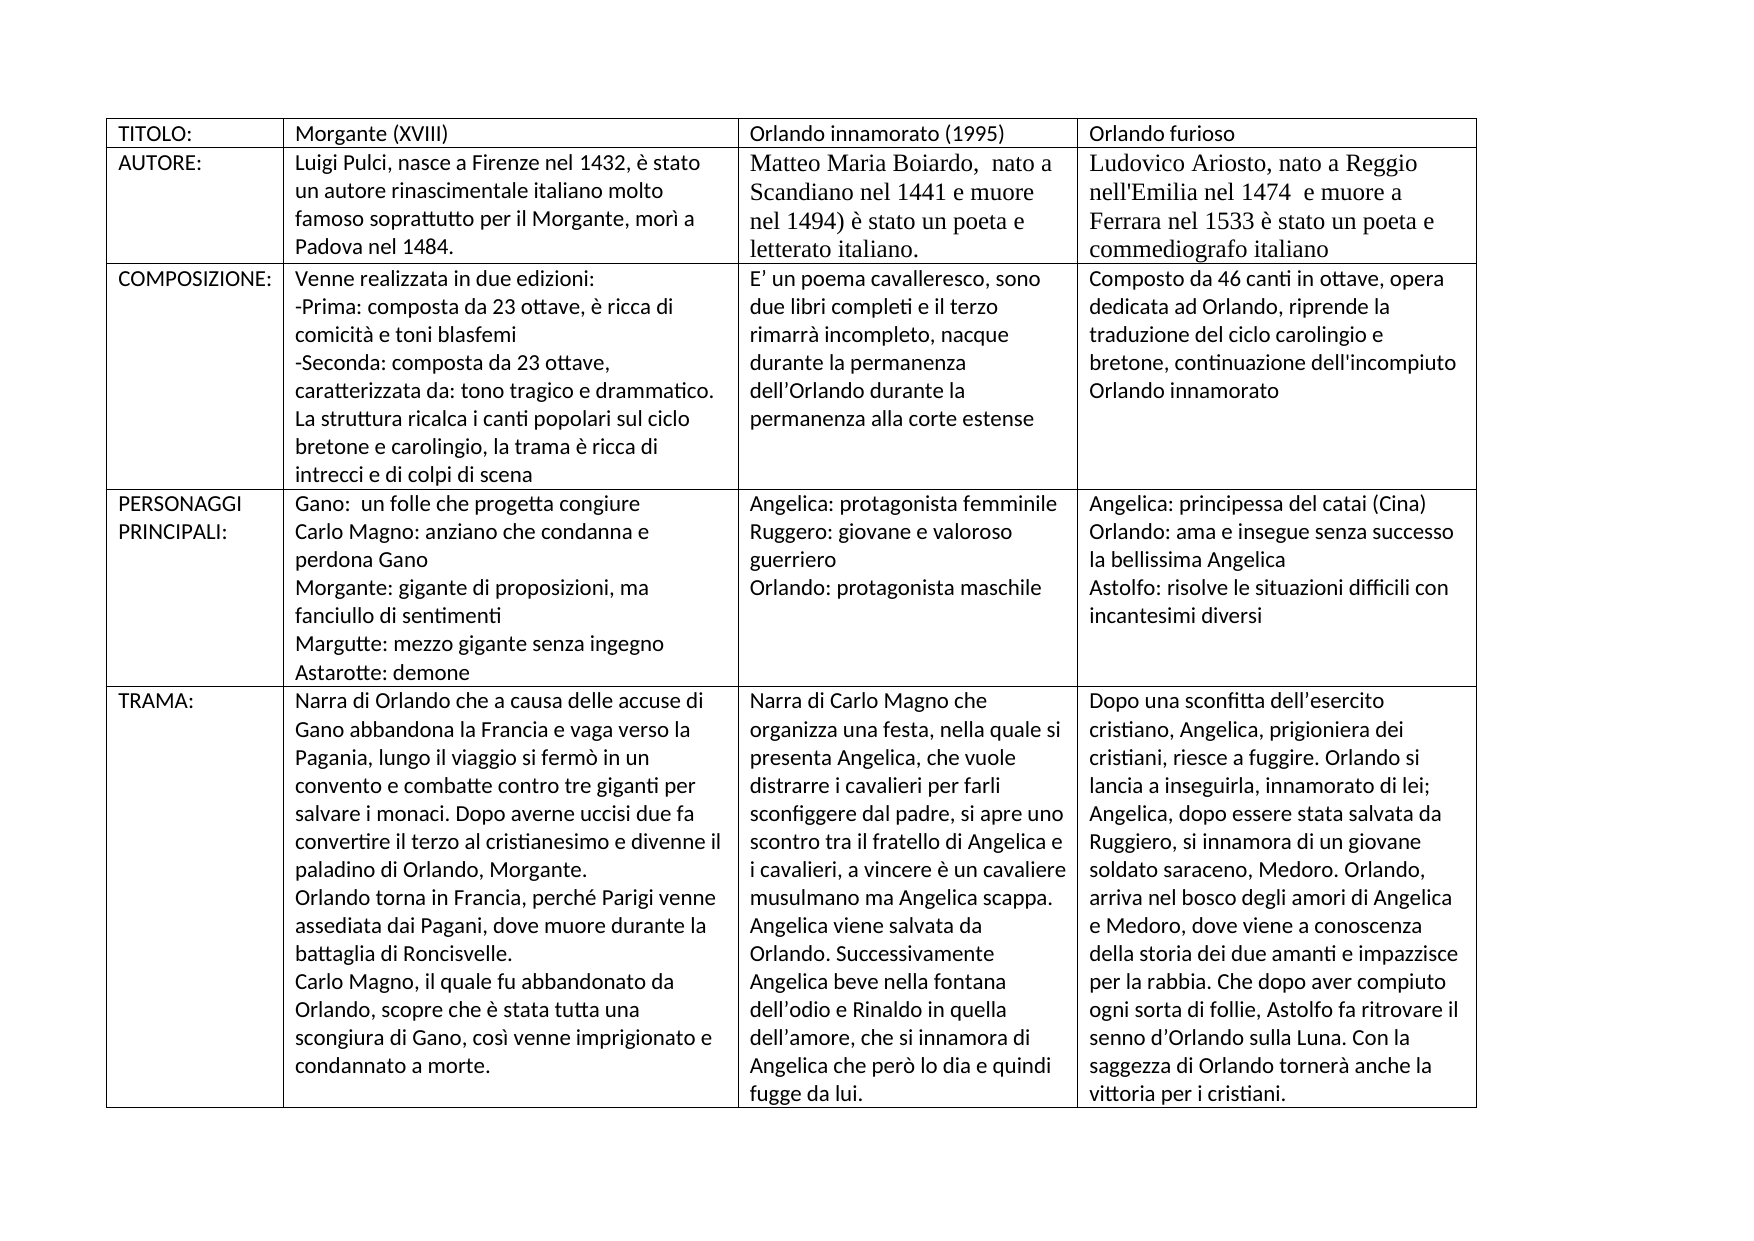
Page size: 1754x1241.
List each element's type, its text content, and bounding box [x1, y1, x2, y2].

table_cell COMPOSIZIONE: [107, 264, 283, 488]
table_header TITOLO: [107, 119, 283, 147]
table_cell AUTORE: [107, 148, 283, 263]
table_cell Composto da 46 canti in ottave, opera dedicata ad Orlando, riprende la traduzione del ciclo carolingio e bretone, continuazione dell'incompiuto Orlando innamorato [1078, 264, 1476, 488]
table_cell Venne realizzata in due edizioni: -Prima: composta da 23 ottave, è ricca di comicità e toni blasfemi -Seconda: composta da 23 ottave, caratterizzata da: tono tragico e drammatico. La struttura ricalca i canti popolari sul ciclo bretone e carolingio, la trama è ricca di intrecci e di colpi di scena [284, 264, 738, 488]
table_cell Angelica: protagonista femminile Ruggero: giovane e valoroso guerriero Orlando: protagonista maschile [739, 490, 1077, 686]
table_cell Gano: un folle che progetta congiure Carlo Magno: anziano che condanna e perdona Gano Morgante: gigante di proposizioni, ma fanciullo di sentimenti Margutte: mezzo gigante senza ingegno Astarotte: demone [284, 490, 738, 686]
table_cell Luigi Pulci, nasce a Firenze nel 1432, è stato un autore rinascimentale italiano molto famoso soprattutto per il Morgante, morì a Padova nel 1484. [284, 148, 738, 263]
table_header Orlando furioso [1078, 119, 1476, 147]
table_cell Angelica: principessa del catai (Cina) Orlando: ama e insegue senza successo la bellissima Angelica Astolfo: risolve le situazioni difficili con incantesimi diversi [1078, 490, 1476, 686]
table_cell Narra di Orlando che a causa delle accuse di Gano abbandona la Francia e vaga verso la Pagania, lungo il viaggio si fermò in un convento e combatte contro tre giganti per salvare i monaci. Dopo averne uccisi due fa convertire il terzo al cristianesimo e divenne il paladino di Orlando, Morgante. Orlando torna in Francia, perché Parigi venne assediata dai Pagani, dove muore durante la battaglia di Roncisvelle. Carlo Magno, il quale fu abbandonato da Orlando, scopre che è stata tutta una scongiura di Gano, così venne imprigionato e condannato a morte. [284, 687, 738, 1107]
table_cell TRAMA: [107, 687, 283, 1107]
table_cell Narra di Carlo Magno che organizza una festa, nella quale si presenta Angelica, che vuole distrarre i cavalieri per farli sconfiggere dal padre, si apre uno scontro tra il fratello di Angelica e i cavalieri, a vincere è un cavaliere musulmano ma Angelica scappa. Angelica viene salvata da Orlando. Successivamente Angelica beve nella fontana dell’odio e Rinaldo in quella dell’amore, che si innamora di Angelica che però lo dia e quindi fugge da lui. [739, 687, 1077, 1107]
table_cell Matteo Maria Boiardo, nato a Scandiano nel 1441 e muore nel 1494) è stato un poeta e letterato italiano. [739, 148, 1077, 263]
table_header Orlando innamorato (1995) [739, 119, 1077, 147]
table_cell E’ un poema cavalleresco, sono due libri completi e il terzo rimarrà incompleto, nacque durante la permanenza dell’Orlando durante la permanenza alla corte estense [739, 264, 1077, 488]
table_header Morgante (XVIII) [284, 119, 738, 147]
table_cell PERSONAGGI PRINCIPALI: [107, 490, 283, 686]
table_cell Ludovico Ariosto, nato a Reggio nell'Emilia nel 1474 e muore a Ferrara nel 1533 è stato un poeta e commediografo italiano [1078, 148, 1476, 263]
table_cell Dopo una sconfitta dell’esercito cristiano, Angelica, prigioniera dei cristiani, riesce a fuggire. Orlando si lancia a inseguirla, innamorato di lei; Angelica, dopo essere stata salvata da Ruggiero, si innamora di un giovane soldato saraceno, Medoro. Orlando, arriva nel bosco degli amori di Angelica e Medoro, dove viene a conoscenza della storia dei due amanti e impazzisce per la rabbia. Che dopo aver compiuto ogni sorta di follie, Astolfo fa ritrovare il senno d’Orlando sulla Luna. Con la saggezza di Orlando tornerà anche la vittoria per i cristiani. [1078, 687, 1476, 1107]
